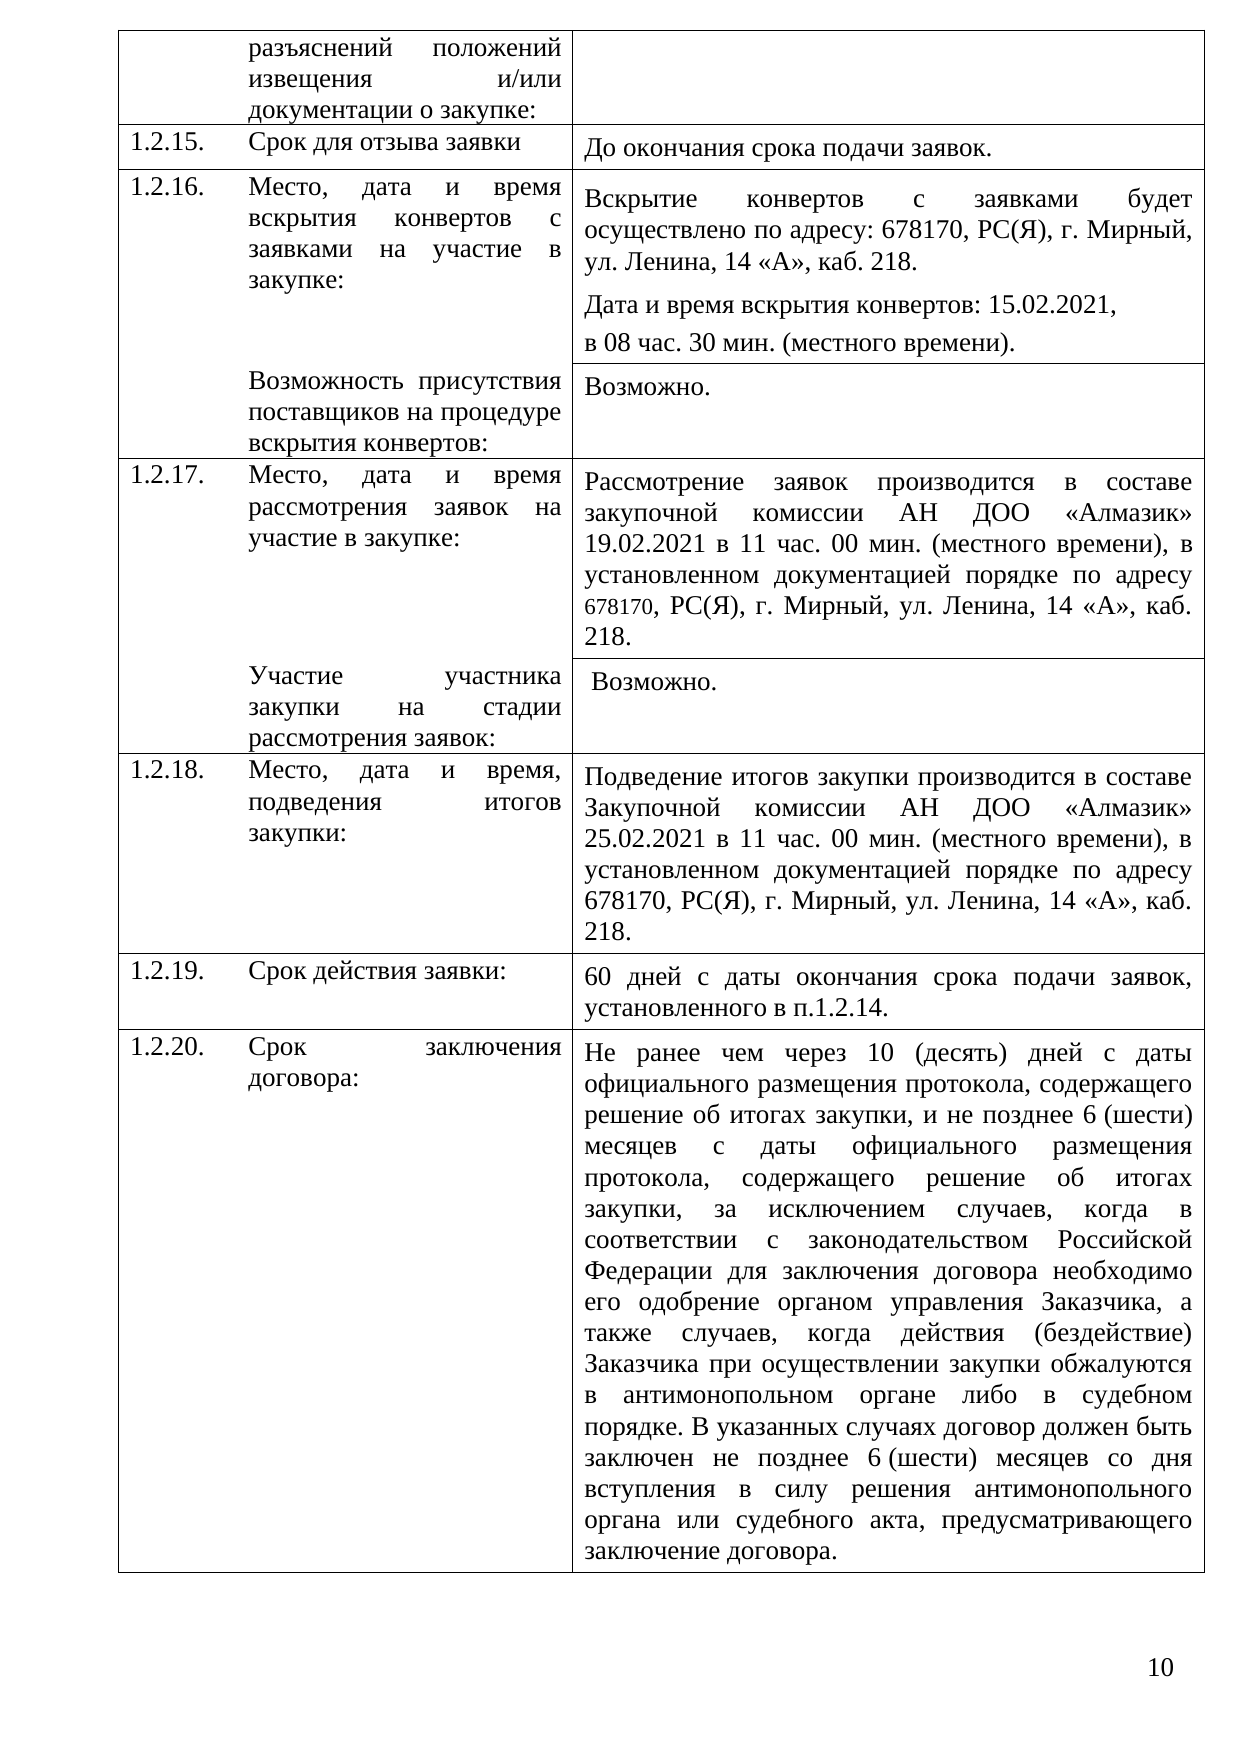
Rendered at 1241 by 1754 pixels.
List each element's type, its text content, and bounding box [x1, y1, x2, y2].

table_cell Место, дата и время рассмотрения заявок на участие в закупке: [119, 459, 572, 658]
table_cell До окончания срока подачи заявок. [573, 125, 1204, 169]
table_cell 60 дней с даты окончания срока подачи заявок, установленного в п.1.2.14. [573, 954, 1204, 1029]
table_cell Участие участника закупки на стадии рассмотрения заявок: [119, 658, 572, 752]
table_cell Подведение итогов закупки производится в составе Закупочной комиссии АН ДОО «Алмазик» 25.02.2021 в 11 час. 00 мин. (местного времени), в установленном документацией порядке по адресу 678170, РС(Я), г. Мирный, ул. Ленина, 14 «А», каб. 218. [573, 754, 1204, 953]
table_cell Не ранее чем через 10 (десять) дней с даты официального размещения протокола, содержащего решение об итогах закупки, и не позднее 6 (шести) месяцев с даты официального размещения протокола, содержащего решение об итогах закупки, за исключением случаев, когда в соответствии с законодательством Российской Федерации для заключения договора необходимо его одобрение органом управления Заказчика, а также случаев, когда действия (бездействие) Заказчика при осуществлении закупки обжалуются в антимонопольном органе либо в судебном порядке. В указанных случаях договор должен быть заключен не позднее 6 (шести) месяцев со дня вступления в силу решения антимонопольного органа или судебного акта, предусматривающего заключение договора. [573, 1030, 1204, 1572]
table_cell Место, дата и время вскрытия конвертов с заявками на участие в закупке: [119, 170, 572, 363]
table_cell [573, 31, 1204, 124]
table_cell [119, 31, 572, 124]
table_cell Место, дата и время, подведения итогов закупки: [119, 754, 572, 953]
table_cell Вскрытие конвертов с заявками будет осуществлено по адресу: 678170, РС(Я), г. Мирный, ул. Ленина, 14 «А», каб. 218. Дата и время вскрытия конвертов: 15.02.2021, в 08 час. 30 мин. (местного времени). [573, 170, 1204, 363]
table_cell Срок заключения договора: [119, 1030, 572, 1572]
table_cell Срок для отзыва заявки [119, 125, 572, 169]
table_cell Возможно. [573, 364, 1204, 457]
table_cell Возможность присутствия поставщиков на процедуре вскрытия конвертов: [119, 363, 572, 457]
table_cell Срок действия заявки: [119, 954, 572, 1029]
table_cell Возможно. [573, 659, 1204, 752]
table_cell Рассмотрение заявок производится в составе закупочной комиссии АН ДОО «Алмазик» 19.02.2021 в 11 час. 00 мин. (местного времени), в установленном документацией порядке по адресу 678170, РС(Я), г. Мирный, ул. Ленина, 14 «А», каб. 218. [573, 459, 1204, 658]
